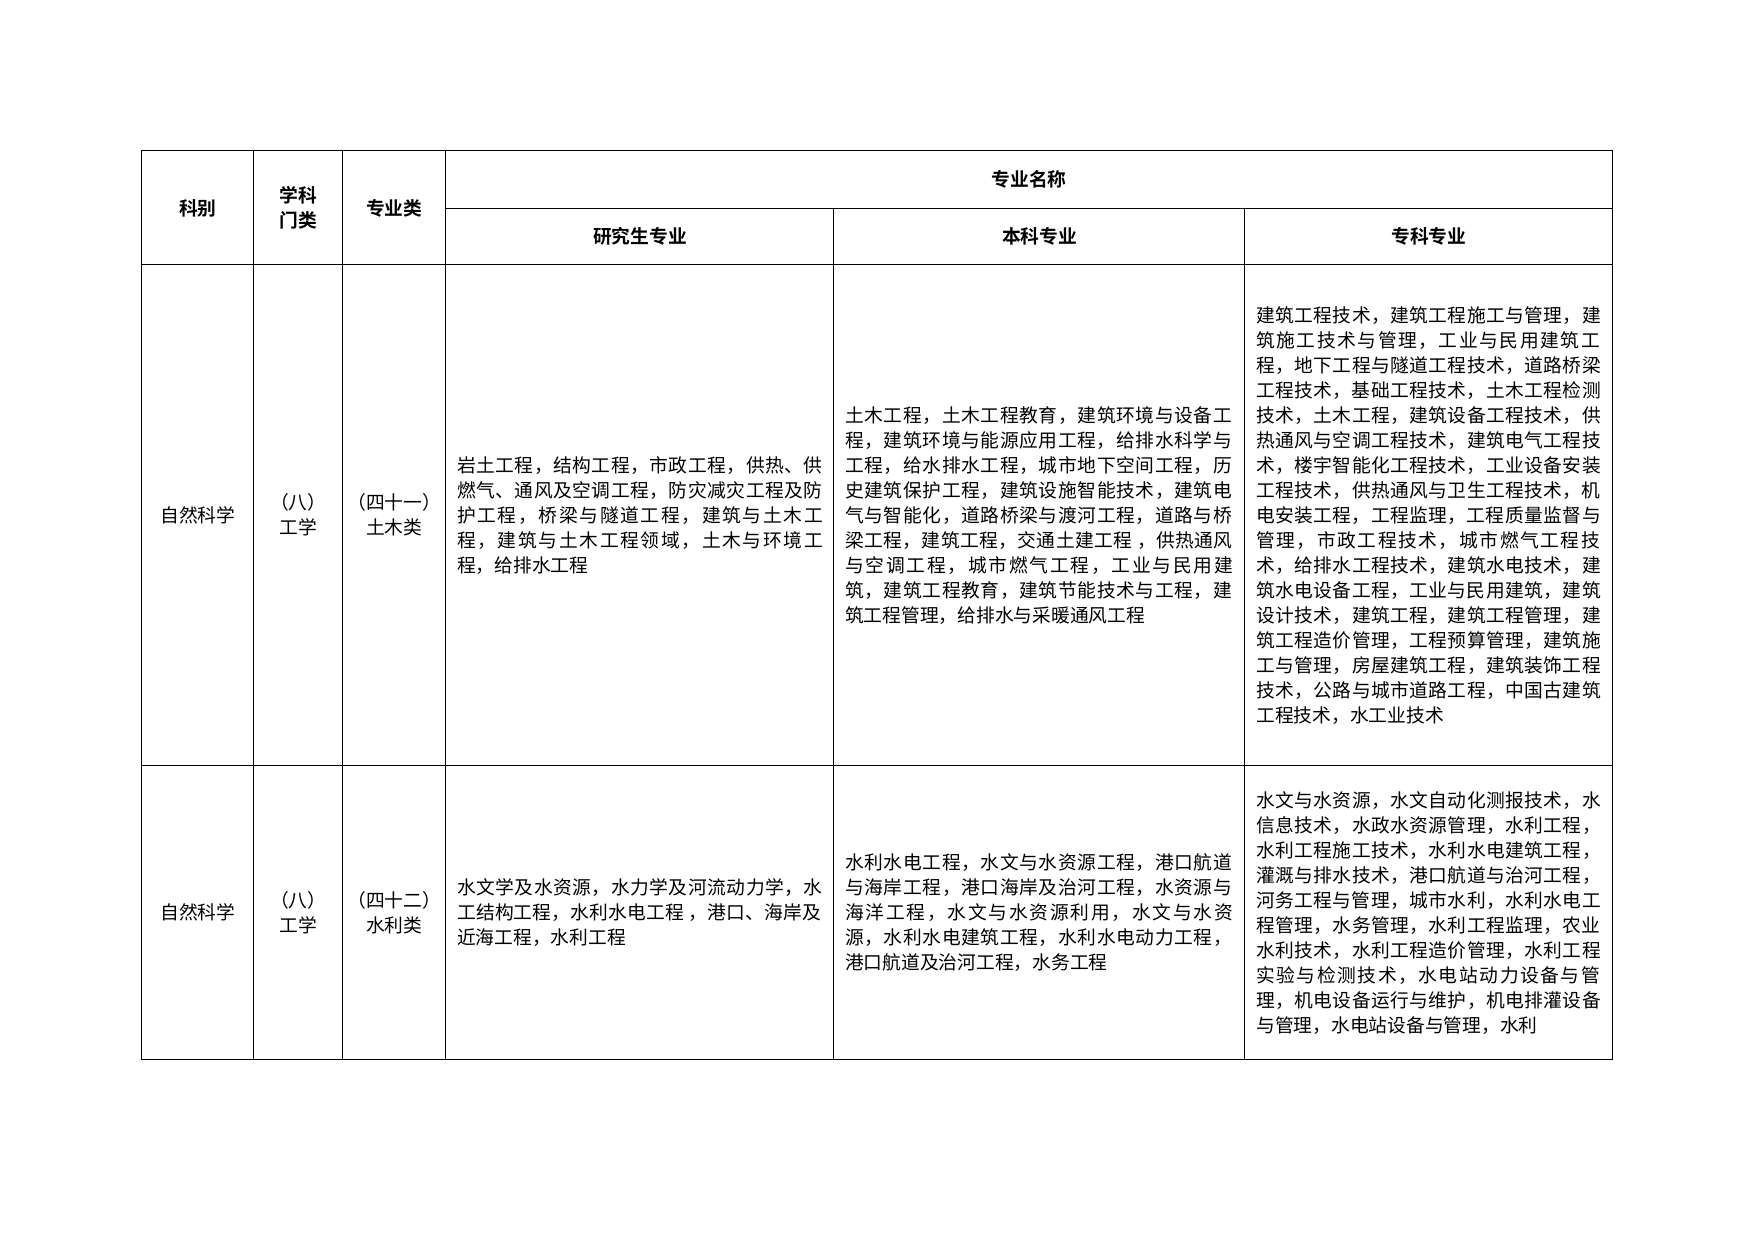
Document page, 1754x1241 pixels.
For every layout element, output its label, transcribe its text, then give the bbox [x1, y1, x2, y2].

table_cell （八） 工学 [254, 766, 342, 1058]
table_cell 水文学及水资源，水力学及河流动力学，水工结构工程，水利水电工程 ，港口、海岸及近海工程，水利工程 [446, 766, 833, 1058]
table_header 学科 门类 [254, 151, 342, 264]
table_cell 自然科学 [142, 265, 253, 764]
table_cell （四十二） 水利类 [343, 766, 445, 1058]
table_cell 自然科学 [142, 766, 253, 1058]
table_header 专业名称 [446, 151, 1612, 208]
table_cell （八） 工学 [254, 265, 342, 764]
table_cell 水利水电工程，水文与水资源工程，港口航道与海岸工程，港口海岸及治河工程，水资源与海洋工程，水文与水资源利用，水文与水资源，水利水电建筑工程，水利水电动力工程，港口航道及治河工程，水务工程 [834, 766, 1244, 1058]
table_cell 岩土工程，结构工程，市政工程，供热、供燃气、通风及空调工程，防灾减灾工程及防护工程，桥梁与隧道工程，建筑与土木工程，建筑与土木工程领域，土木与环境工程，给排水工程 [446, 265, 833, 764]
table_header 专业类 [343, 151, 445, 264]
table_cell 建筑工程技术，建筑工程施工与管理，建筑施工技术与管理，工业与民用建筑工程，地下工程与隧道工程技术，道路桥梁工程技术，基础工程技术，土木工程检测技术，土木工程，建筑设备工程技术，供热通风与空调工程技术，建筑电气工程技术，楼宇智能化工程技术，工业设备安装工程技术，供热通风与卫生工程技术，机电安装工程，工程监理，工程质量监督与管理，市政工程技术，城市燃气工程技术，给排水工程技术，建筑水电技术，建筑水电设备工程，工业与民用建筑，建筑设计技术，建筑工程，建筑工程管理，建筑工程造价管理，工程预算管理，建筑施工与管理，房屋建筑工程，建筑装饰工程技术，公路与城市道路工程，中国古建筑工程技术，水工业技术 [1245, 265, 1612, 764]
table_cell 专科专业 [1245, 209, 1612, 264]
table_cell 研究生专业 [446, 209, 833, 264]
table_cell （四十一） 土木类 [343, 265, 445, 764]
table_cell 水文与水资源，水文自动化测报技术，水信息技术，水政水资源管理，水利工程，水利工程施工技术，水利水电建筑工程，灌溉与排水技术，港口航道与治河工程，河务工程与管理，城市水利，水利水电工程管理，水务管理，水利工程监理，农业水利技术，水利工程造价管理，水利工程实验与检测技术，水电站动力设备与管理，机电设备运行与维护，机电排灌设备与管理，水电站设备与管理，水利 [1245, 766, 1612, 1058]
table_cell 土木工程，土木工程教育，建筑环境与设备工程，建筑环境与能源应用工程，给排水科学与工程，给水排水工程，城市地下空间工程，历史建筑保护工程，建筑设施智能技术，建筑电气与智能化，道路桥梁与渡河工程，道路与桥梁工程，建筑工程，交通土建工程 ，供热通风与空调工程，城市燃气工程，工业与民用建筑，建筑工程教育，建筑节能技术与工程，建筑工程管理，给排水与采暖通风工程 [834, 265, 1244, 764]
table_cell 本科专业 [834, 209, 1244, 264]
table_header 科别 [142, 151, 253, 264]
